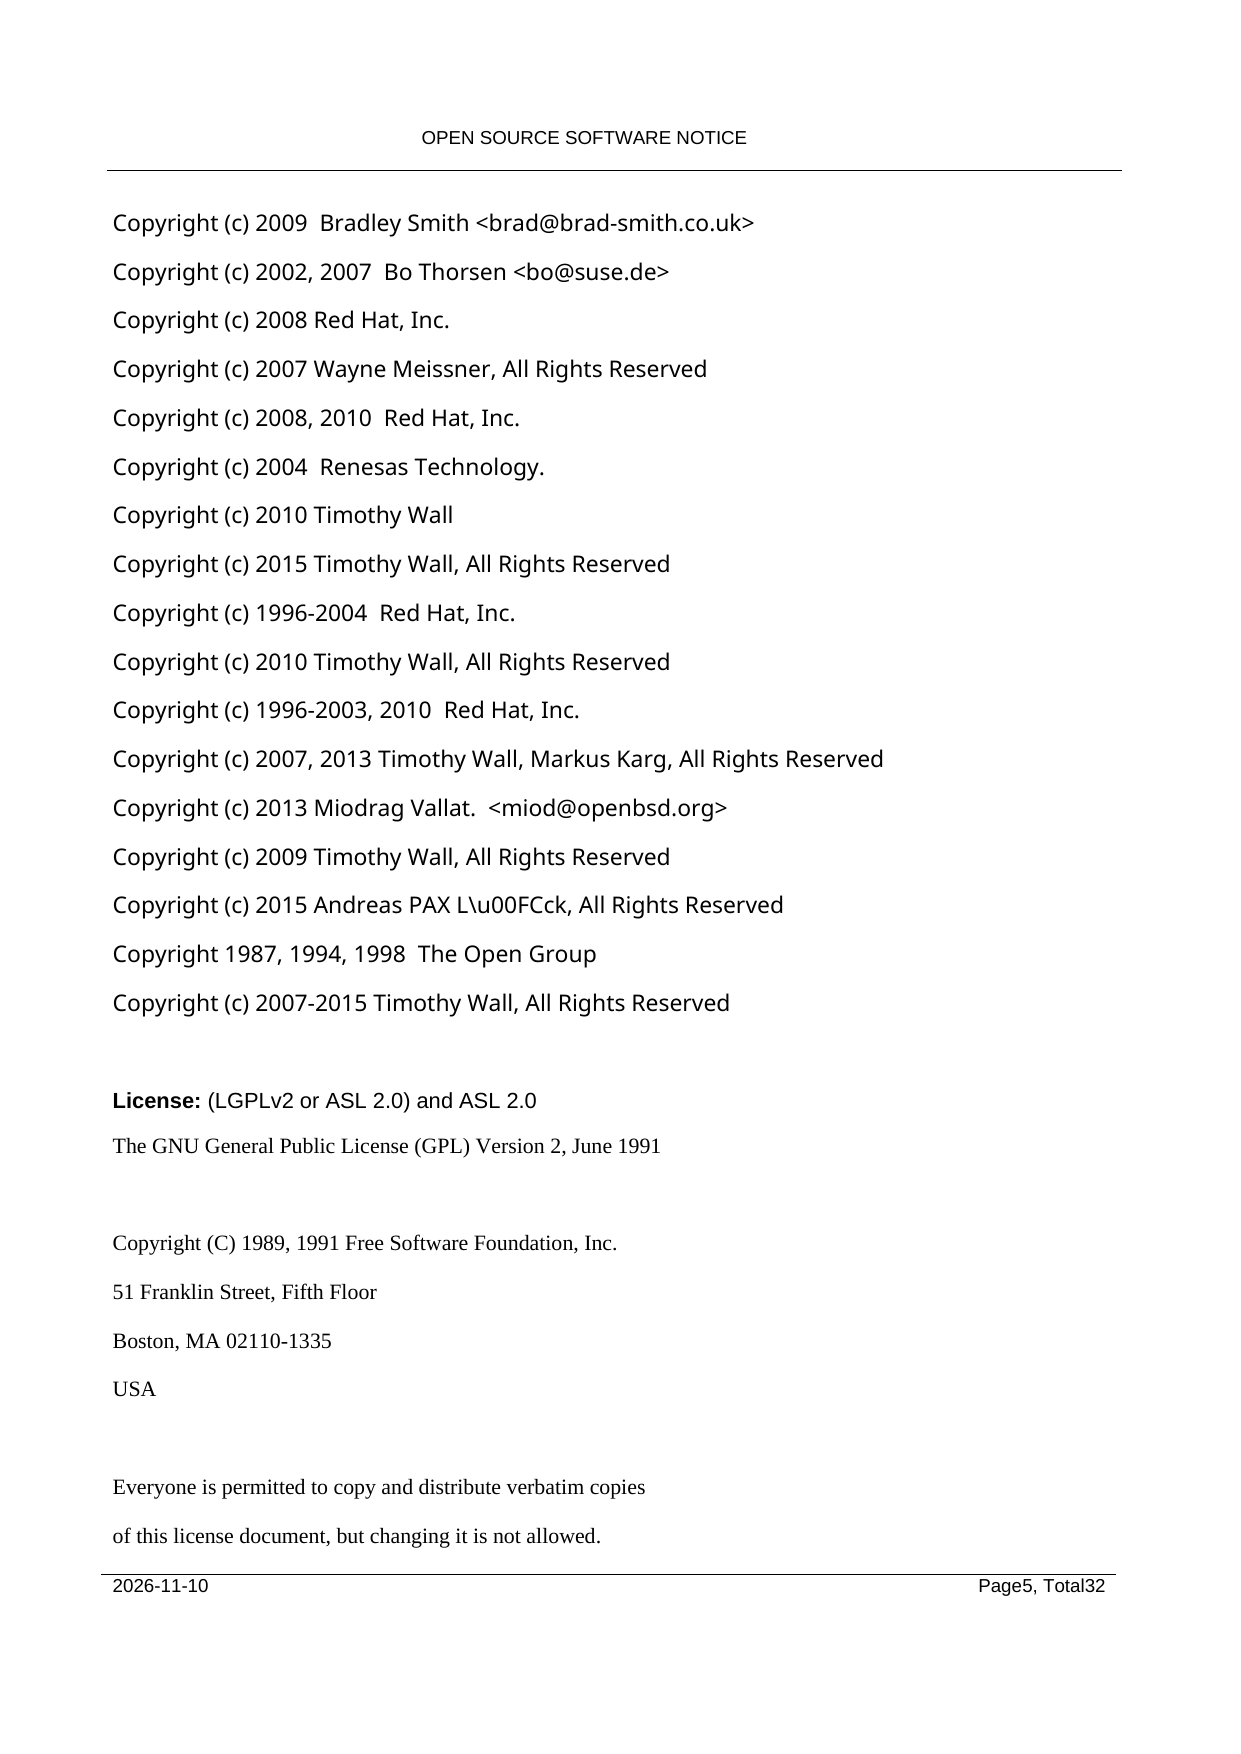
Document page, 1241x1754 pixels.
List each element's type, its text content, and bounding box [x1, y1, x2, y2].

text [112, 206, 1128, 1068]
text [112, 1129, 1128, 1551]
text License: (LGPLv2 or ASL 2.0) and ASL 2.0 [112, 1084, 1128, 1116]
